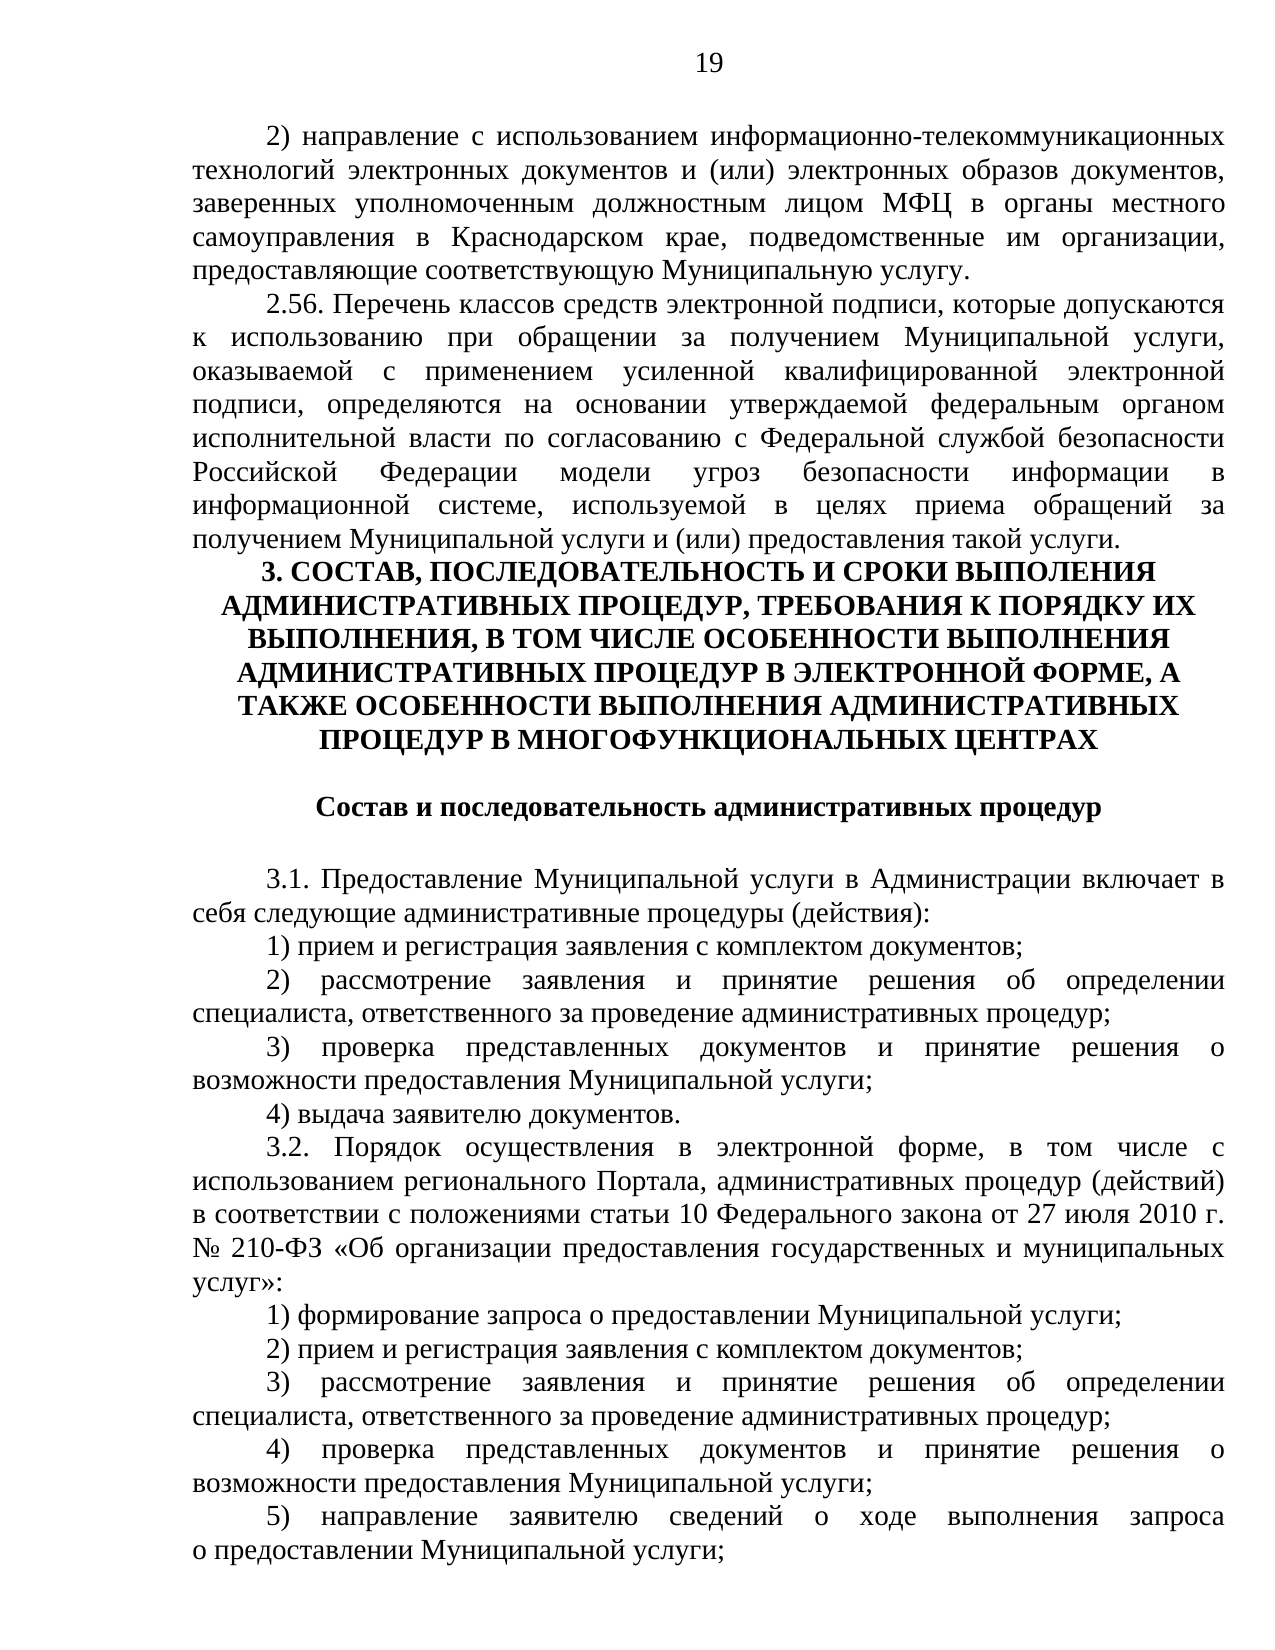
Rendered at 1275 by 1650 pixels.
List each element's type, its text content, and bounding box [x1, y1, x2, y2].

text 1) формирование запроса о предоставлении Муниципальной услуги; [192, 1297, 1226, 1331]
text 4) проверка представленных документов и принятие решения о возможности предоставления Муниципальной услуги; [192, 1431, 1226, 1498]
text 4) выдача заявителю документов. [192, 1096, 1226, 1129]
list АДМИНИСТРАТИВНЫХ ПРОЦЕДУР, ТРЕБОВАНИЯ К ПОРЯДКУ ИХ ВЫПОЛНЕНИЯ, В ТОМ ЧИСЛЕ ОСОБЕННОСТИ ВЫПОЛНЕНИЯ АДМИНИСТРАТИВНЫХ ПРОЦЕДУР В ЭЛЕКТРОННОЙ ФОРМЕ, А ТАКЖЕ ОСОБЕННОСТИ ВЫПОЛНЕНИЯ АДМИНИСТРАТИВНЫХ ПРОЦЕДУР В МНОГОФУНКЦИОНАЛЬНЫХ ЦЕНТРАХ [192, 588, 1226, 756]
text 2) направление с использованием информационно-телекоммуникационных технологий электронных документов и (или) электронных образов документов, заверенных уполномоченным должностным лицом МФЦ в органы местного самоуправления в Краснодарском крае, подведомственные им организации, предоставляющие соответствующую Муниципальную услугу. [192, 118, 1226, 286]
text 3.2. Порядок осуществления в электронной форме, в том числе с использованием регионального Портала, административных процедур (действий) в соответствии с положениями статьи 10 Федерального закона от 27 июля 2010 г. № 210-ФЗ «Об организации предоставления государственных и муниципальных услуг»: [192, 1129, 1226, 1297]
list 3. СОСТАВ, ПОСЛЕДОВАТЕЛЬНОСТЬ И СРОКИ ВЫПОЛЕНИЯ [192, 554, 1226, 588]
text 5) направление заявителю сведений о ходе выполнения запроса о предоставлении Муниципальной услуги; [192, 1498, 1226, 1566]
text 3) проверка представленных документов и принятие решения о возможности предоставления Муниципальной услуги; [192, 1029, 1226, 1096]
text 2) рассмотрение заявления и принятие решения об определении специалиста, ответственного за проведение административных процедур; [192, 962, 1226, 1029]
text 2.56. Перечень классов средств электронной подписи, которые допускаются к использованию при обращении за получением Муниципальной услуги, оказываемой с применением усиленной квалифицированной электронной подписи, определяются на основании утверждаемой федеральным органом исполнительной власти по согласованию с Федеральной службой безопасности Российской Федерации модели угроз безопасности информации в информационной системе, используемой в целях приема обращений за получением Муниципальной услуги и (или) предоставления такой услуги. [192, 286, 1226, 554]
text 3) рассмотрение заявления и принятие решения об определении специалиста, ответственного за проведение административных процедур; [192, 1364, 1226, 1431]
list 3.1. Предоставление Муниципальной услуги в Администрации включает в себя следующие административные процедуры (действия): [192, 861, 1226, 928]
text Состав и последовательность административных процедур [192, 789, 1226, 823]
text 1) прием и регистрация заявления с комплектом документов; [192, 928, 1226, 962]
text 2) прием и регистрация заявления с комплектом документов; [192, 1331, 1226, 1364]
